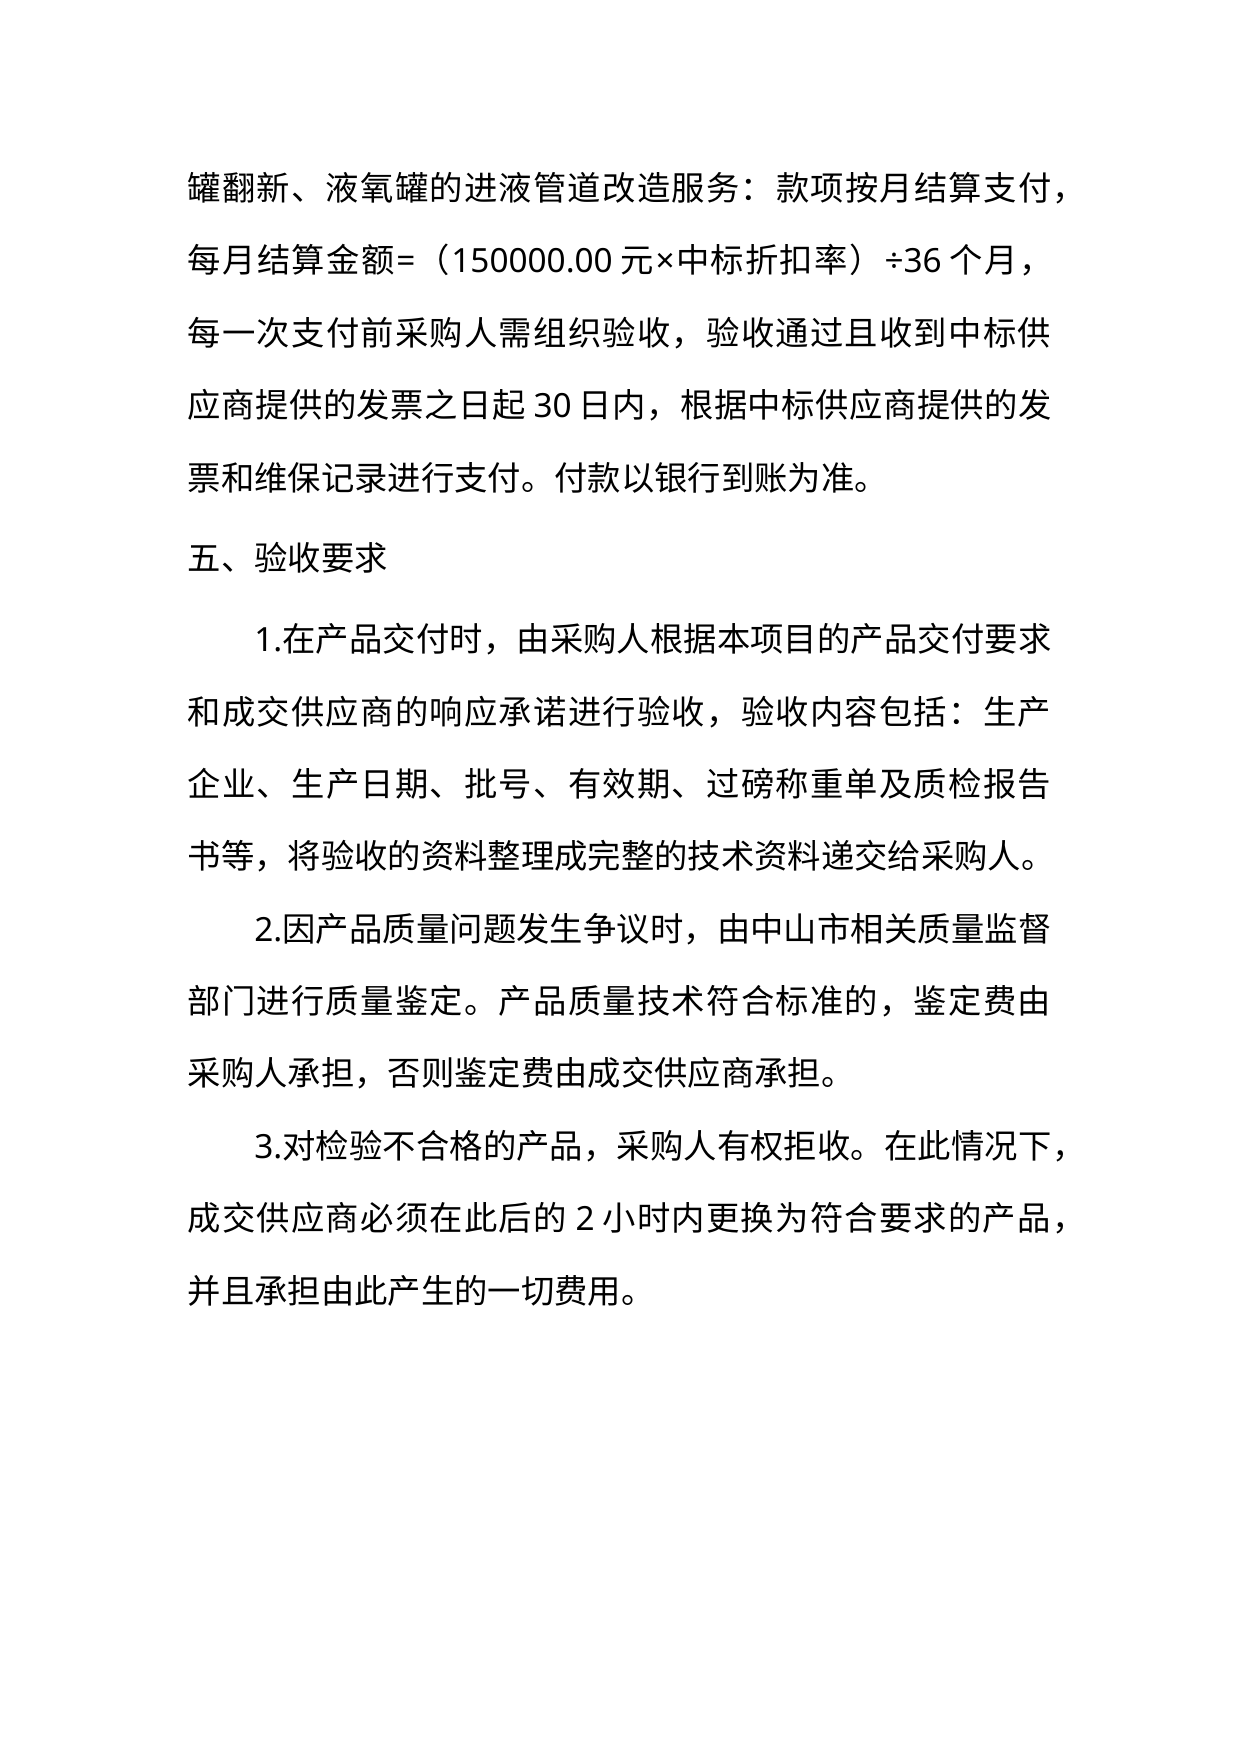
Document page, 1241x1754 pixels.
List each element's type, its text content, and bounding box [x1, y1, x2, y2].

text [187, 162, 1053, 500]
text 3.对检验不合格的产品，采购人有权拒收。在此情况下，成交供应商必须在此后的2小时内更换为符合要求的产品，并且承担由此产生的一切费用。 [187, 1119, 1053, 1313]
text 五、验收要求 [187, 524, 1053, 589]
text 2.因产品质量问题发生争议时，由中山市相关质量监督部门进行质量鉴定。产品质量技术符合标准的，鉴定费由采购人承担，否则鉴定费由成交供应商承担。 [187, 902, 1053, 1095]
text 1.在产品交付时，由采购人根据本项目的产品交付要求和成交供应商的响应承诺进行验收，验收内容包括：生产企业、生产日期、批号、有效期、过磅称重单及质检报告书等，将验收的资料整理成完整的技术资料递交给采购人。 [187, 613, 1053, 878]
